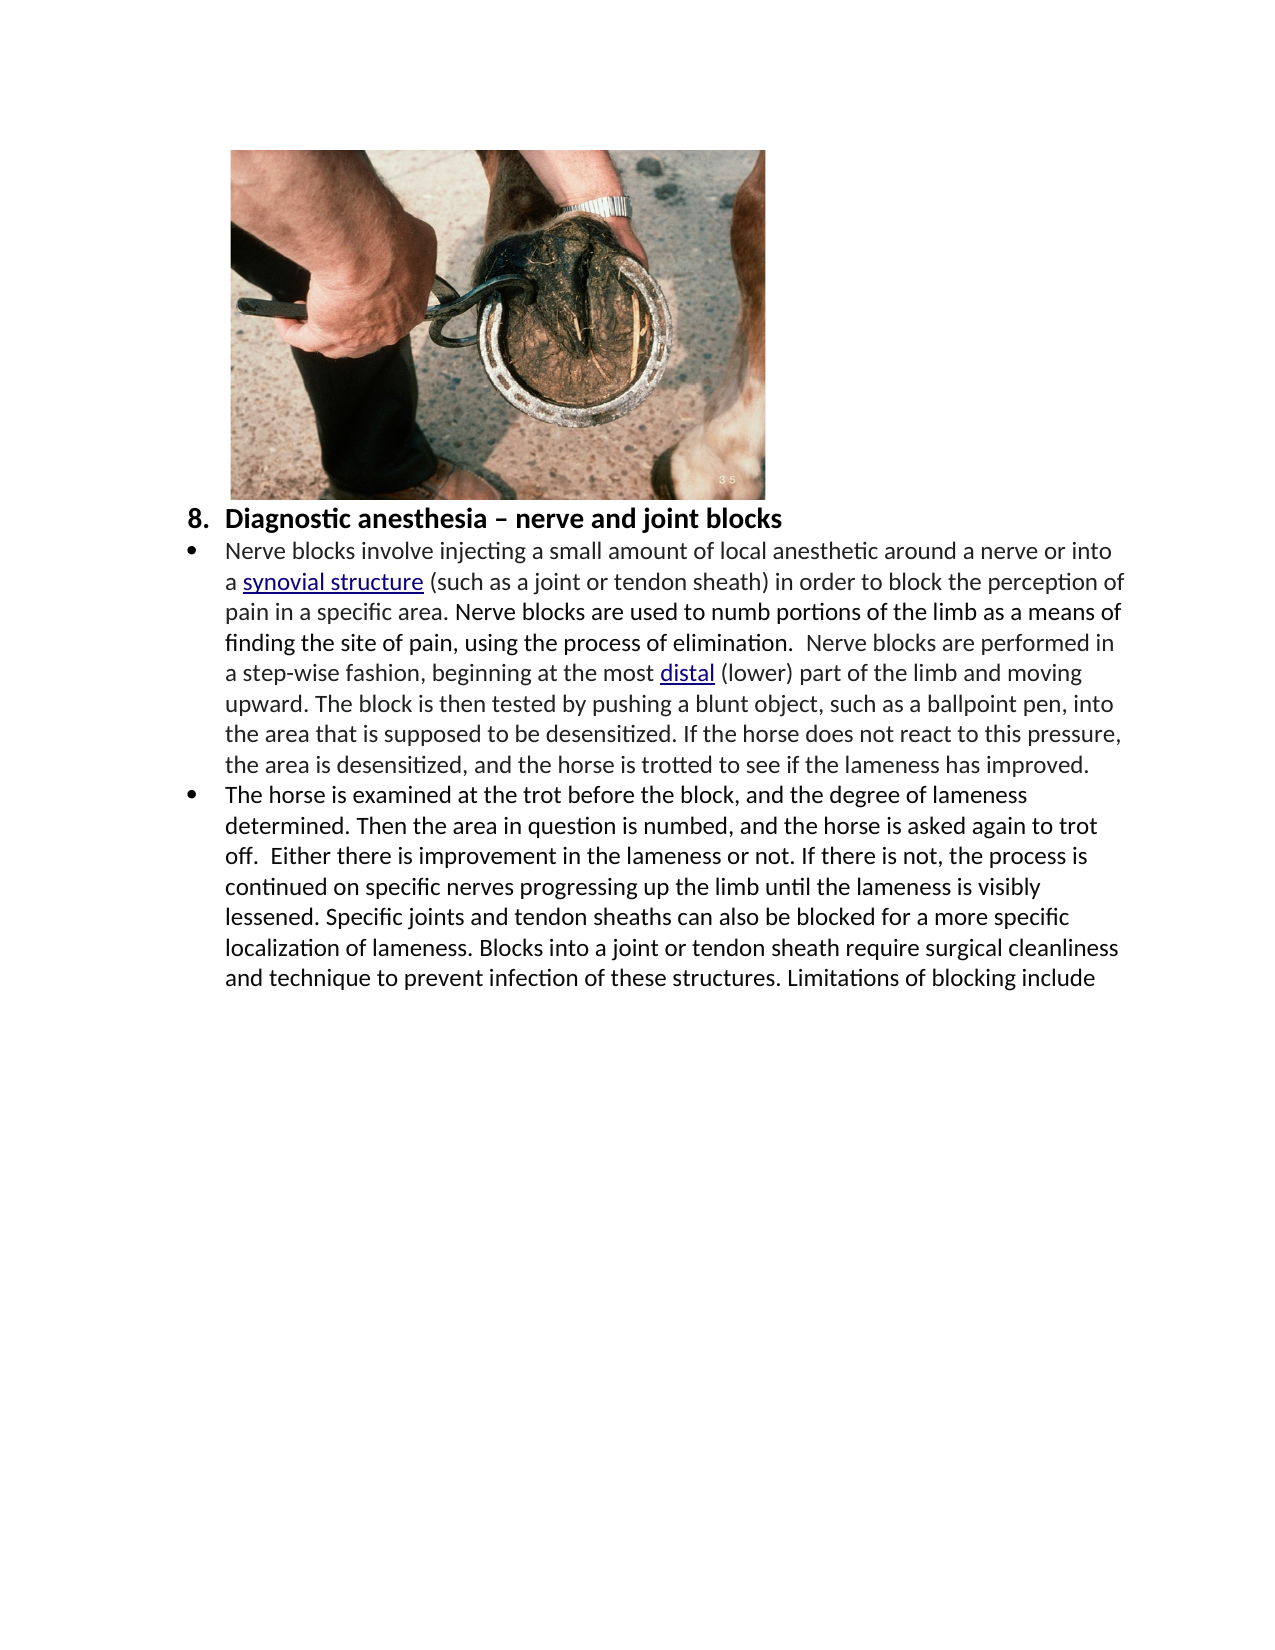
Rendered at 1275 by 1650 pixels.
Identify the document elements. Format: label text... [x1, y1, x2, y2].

list Nerve blocks involve injecting a small amount of local anesthetic around a nerve or into a synovial structure (such as a joint or tendon sheath) in order to block the perception of pain in a specific area. Nerve blocks are used to numb portions of the limb as a means of finding the site of pain, using the process of elimination. Nerve blocks are performed in a step-wise fashion, beginning at the most distal (lower) part of the limb and moving upward. The block is then tested by pushing a blunt object, such as a ballpoint pen, into the area that is supposed to be desensitized. If the horse does not react to this pressure, the area is desensitized, and the horse is trotted to see if the lameness has improved. [187, 535, 1125, 779]
list The horse is examined at the trot before the block, and the degree of lameness determined. Then the area in question is numbed, and the horse is asked again to trot off. Either there is improvement in the lameness or not. If there is not, the process is continued on specific nerves progressing up the limb until the lameness is visibly lessened. Specific joints and tendon sheaths can also be blocked for a more specific localization of lameness. Blocks into a joint or tendon sheath require surgical cleanliness and technique to prevent infection of these structures. Limitations of blocking include spread of local anesthetics to adjacent regions, clouding the interpretation of the results [187, 779, 1125, 993]
list Diagnostic anesthesia – nerve and joint blocks [187, 500, 1125, 535]
picture [230, 150, 766, 500]
